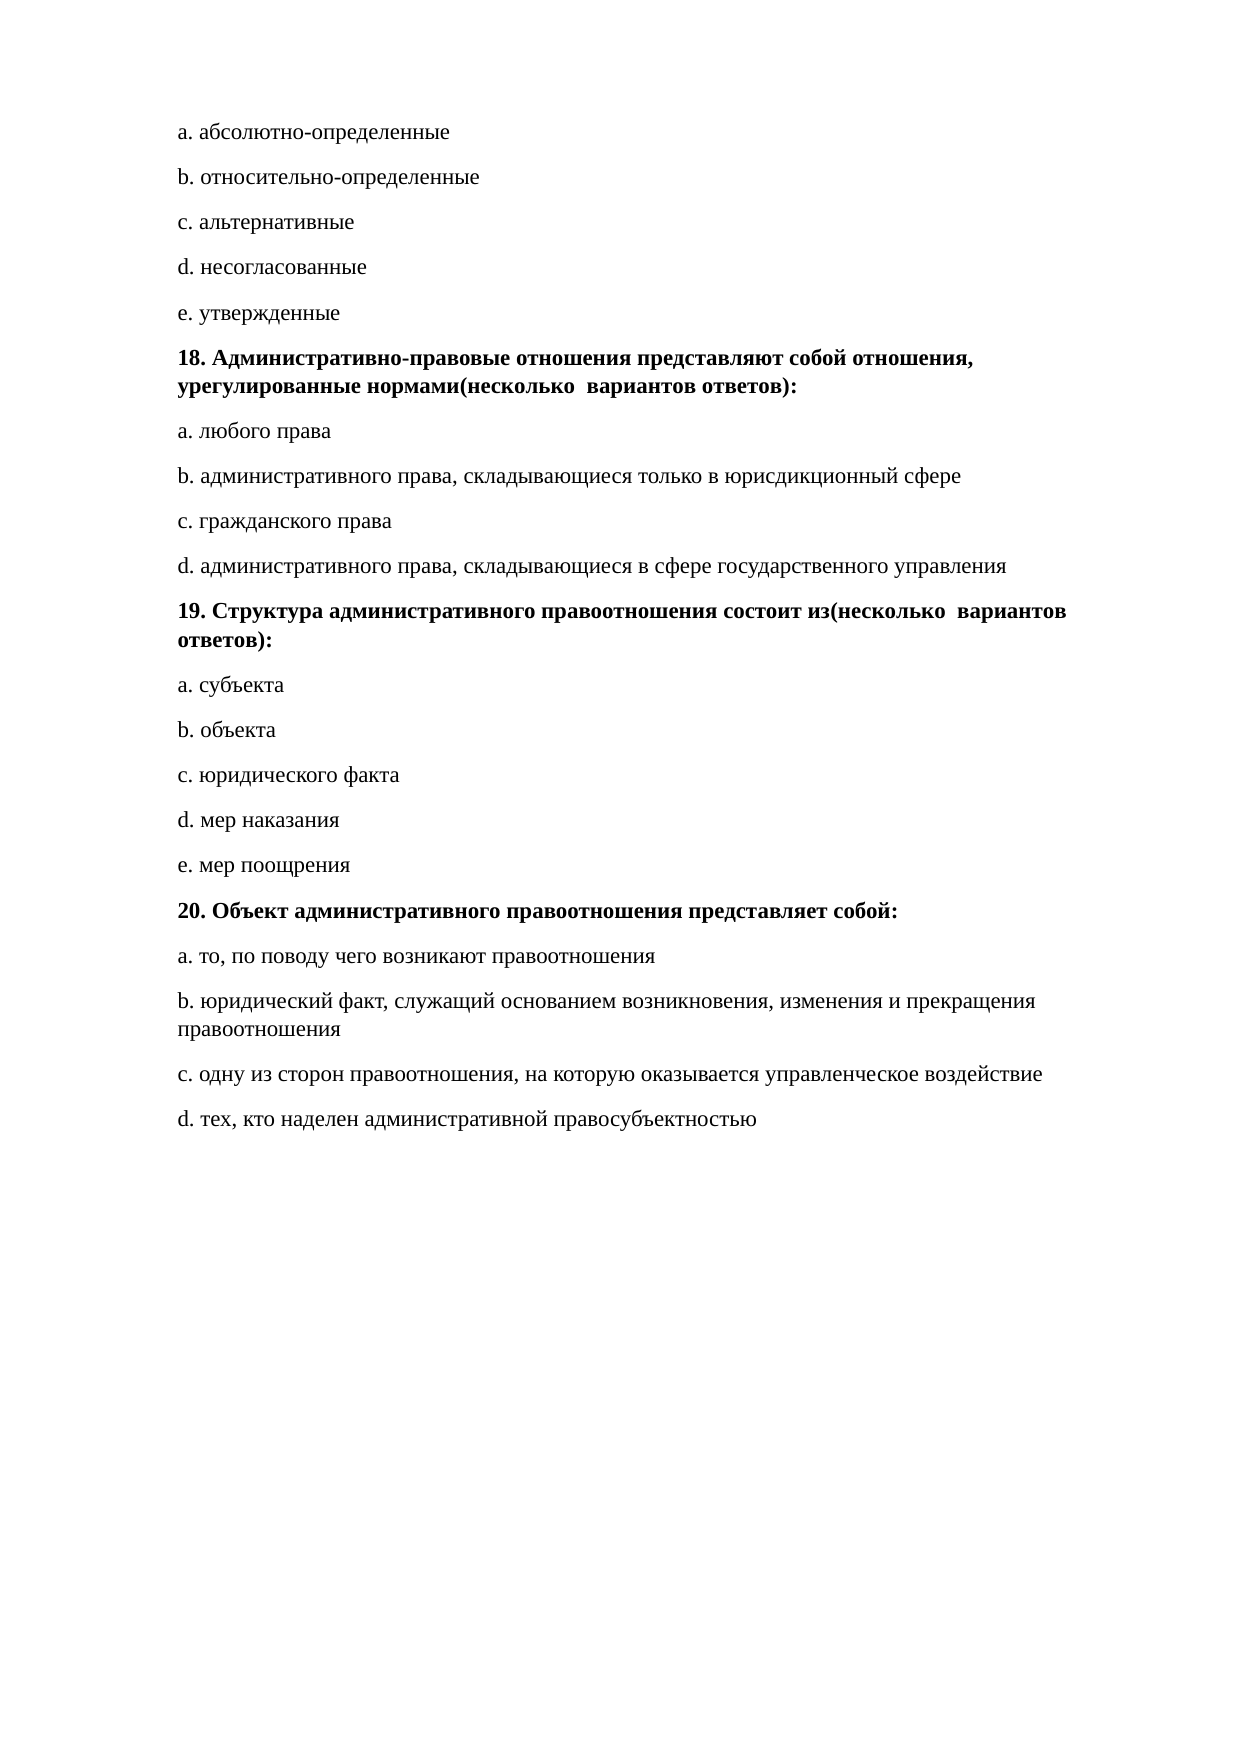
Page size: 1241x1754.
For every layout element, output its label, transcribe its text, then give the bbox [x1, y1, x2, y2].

text c. гражданского права [177, 507, 1152, 534]
text c. юридического факта [177, 761, 1152, 788]
text b. юридический факт, служащий основанием возникновения, изменения и прекращения правоотношения [177, 987, 1152, 1042]
text d. мер наказания [177, 806, 1152, 833]
text a. субъекта [177, 671, 1152, 697]
text 19. Структура административного правоотношения состоит из(несколько вариантов ответов): [177, 598, 1152, 652]
text c. одну из сторон правоотношения, на которую оказывается управленческое воздействие [177, 1060, 1152, 1087]
text a. абсолютно-определенные [177, 118, 1152, 144]
text 20. Объект административного правоотношения представляет собой: [177, 897, 1152, 923]
text c. альтернативные [177, 208, 1152, 235]
text e. мер поощрения [177, 852, 1152, 878]
text b. относительно-определенные [177, 163, 1152, 189]
text b. административного права, складывающиеся только в юрисдикционный сфере [177, 462, 1152, 489]
text d. административного права, складывающиеся в сфере государственного управления [177, 552, 1152, 579]
text a. то, по поводу чего возникают правоотношения [177, 942, 1152, 968]
text d. тех, кто наделен административной правосубъектностью [177, 1106, 1152, 1132]
text d. несогласованные [177, 253, 1152, 280]
text a. любого права [177, 417, 1152, 443]
text 18. Административно-правовые отношения представляют собой отношения, урегулированные нормами(несколько вариантов ответов): [177, 344, 1152, 398]
text b. объекта [177, 716, 1152, 743]
text e. утвержденные [177, 298, 1152, 325]
